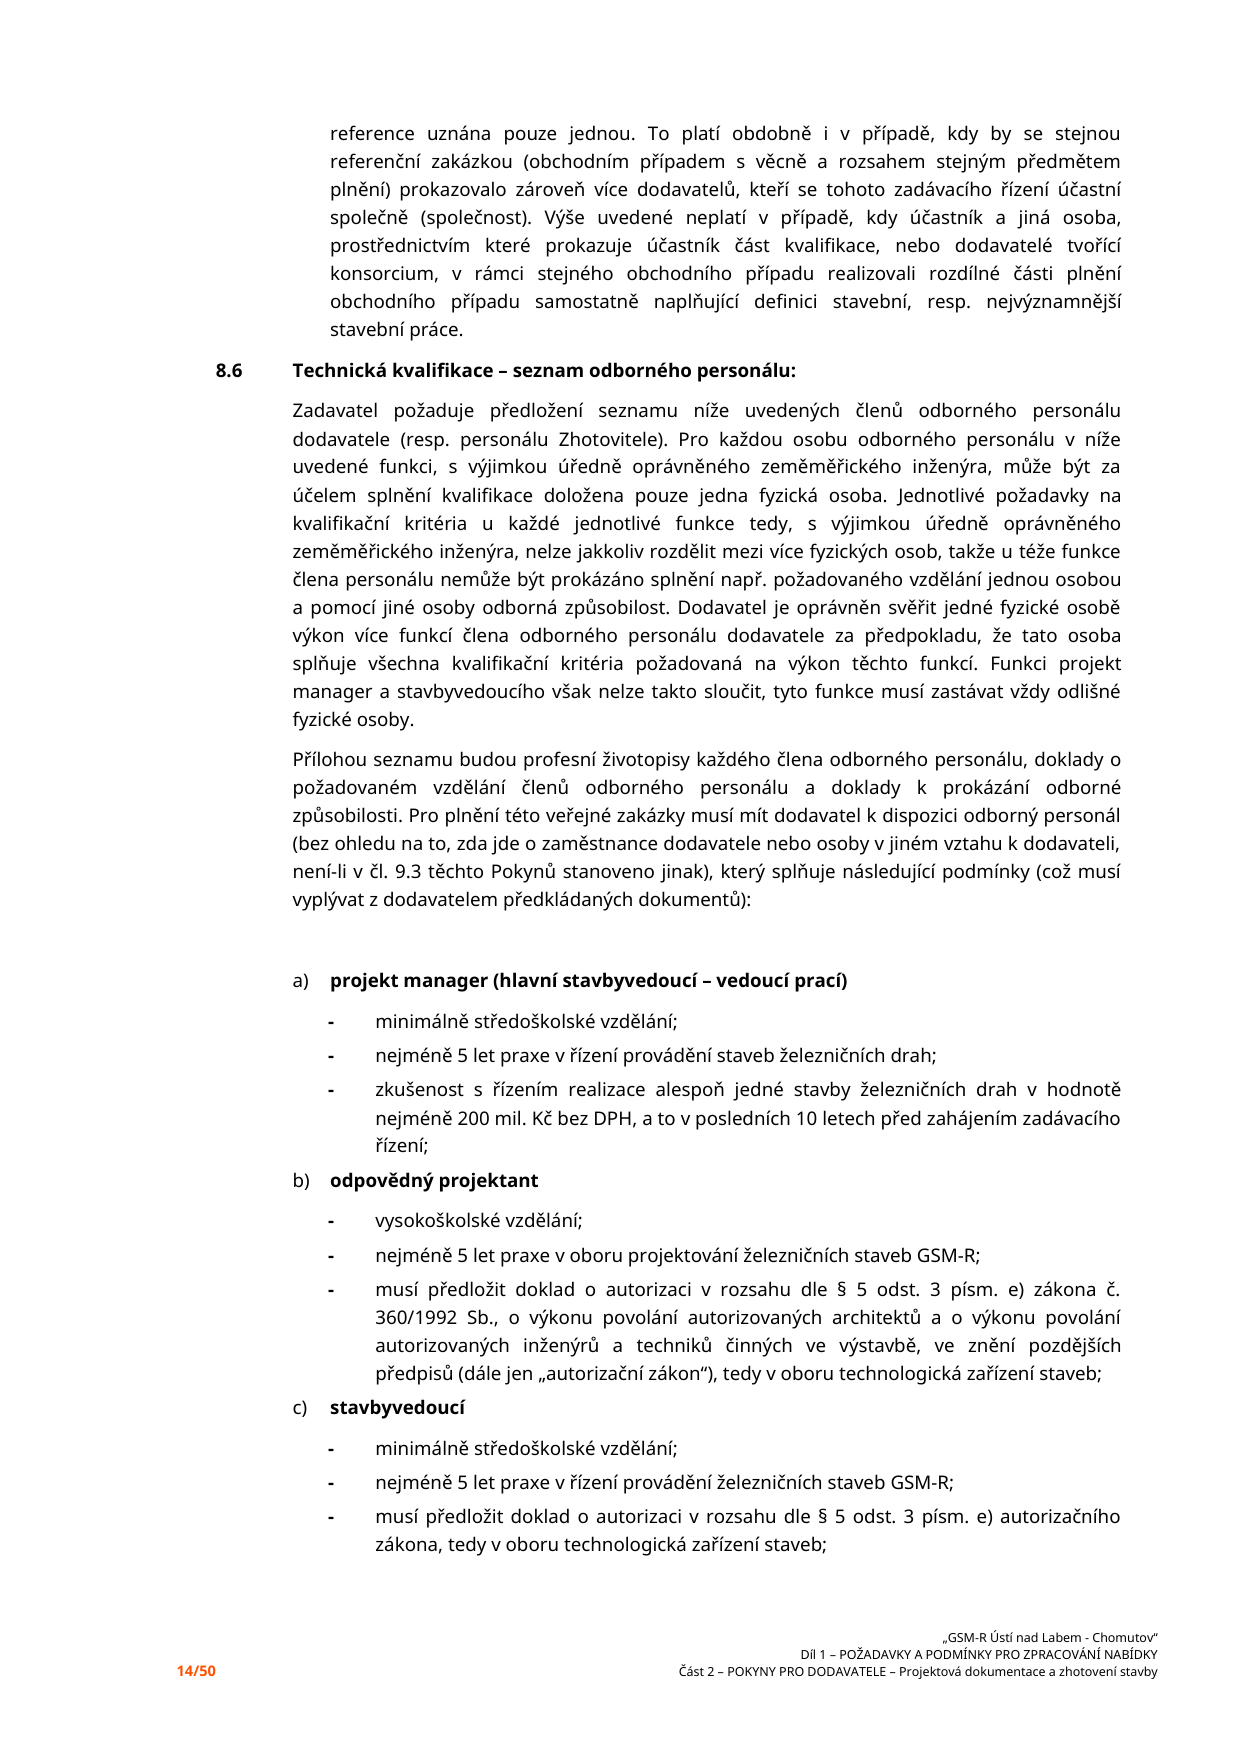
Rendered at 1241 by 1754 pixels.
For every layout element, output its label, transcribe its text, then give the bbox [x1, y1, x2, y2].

text Technická kvalifikace – seznam odborného personálu: [216, 357, 1122, 383]
list projekt manager (hlavní stavbyvedoucí – vedoucí prací) [292, 968, 1122, 993]
text musí předložit doklad o autorizaci v rozsahu dle § 5 odst. 3 písm. e) zákona č. 360/1992 Sb., o výkonu povolání autorizovaných architektů a o výkonu povolání autorizovaných inženýrů a techniků činných ve výstavbě, ve znění pozdějších předpisů (dále jen „autorizační zákon“), tedy v oboru technologická zařízení staveb; [328, 1276, 1122, 1386]
text nejméně 5 let praxe v řízení provádění staveb železničních drah; [328, 1042, 1122, 1068]
text minimálně středoškolské vzdělání; [328, 1008, 1122, 1034]
text Přílohou seznamu budou profesní životopisy každého člena odborného personálu, doklady o požadovaném vzdělání členů odborného personálu a doklady k prokázání odborné způsobilosti. Pro plnění této veřejné zakázky musí mít dodavatel k dispozici odborný personál (bez ohledu na to, zda jde o zaměstnance dodavatele nebo osoby v jiném vztahu k dodavateli, není-li v čl. 9.3 těchto Pokynů stanoveno jinak), který splňuje následující podmínky (což musí vyplývat z dodavatelem předkládaných dokumentů): [292, 747, 1122, 912]
text minimálně středoškolské vzdělání; [328, 1435, 1122, 1461]
text vysokoškolské vzdělání; [328, 1208, 1122, 1233]
text Zadavatel požaduje předložení seznamu níže uvedených členů odborného personálu dodavatele (resp. personálu Zhotovitele). Pro každou osobu odborného personálu v níže uvedené funkci, s výjimkou úředně oprávněného zeměměřického inženýra, může být za účelem splnění kvalifikace doložena pouze jedna fyzická osoba. Jednotlivé požadavky na kvalifikační kritéria u každé jednotlivé funkce tedy, s výjimkou úředně oprávněného zeměměřického inženýra, nelze jakkoliv rozdělit mezi více fyzických osob, takže u téže funkce člena personálu nemůže být prokázáno splnění např. požadovaného vzdělání jednou osobou a pomocí jiné osoby odborná způsobilost. Dodavatel je oprávněn svěřit jedné fyzické osobě výkon více funkcí člena odborného personálu dodavatele za předpokladu, že tato osoba splňuje všechna kvalifikační kritéria požadovaná na výkon těchto funkcí. Funkci projekt manager a stavbyvedoucího však nelze takto sloučit, tyto funkce musí zastávat vždy odlišné fyzické osoby. [292, 398, 1122, 732]
text nejméně 5 let praxe v řízení provádění železničních staveb GSM-R; [328, 1469, 1122, 1495]
text musí předložit doklad o autorizaci v rozsahu dle § 5 odst. 3 písm. e) autorizačního zákona, tedy v oboru technologická zařízení staveb; [328, 1503, 1122, 1557]
text nejméně 5 let praxe v oboru projektování železničních staveb GSM-R; [328, 1242, 1122, 1267]
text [330, 121, 1122, 342]
text zkušenost s řízením realizace alespoň jedné stavby železničních drah v hodnotě nejméně 200 mil. Kč bez DPH, a to v posledních 10 letech před zahájením zadávacího řízení; [328, 1077, 1122, 1158]
list stavbyvedoucí [292, 1394, 1122, 1420]
list odpovědný projektant [292, 1167, 1122, 1193]
